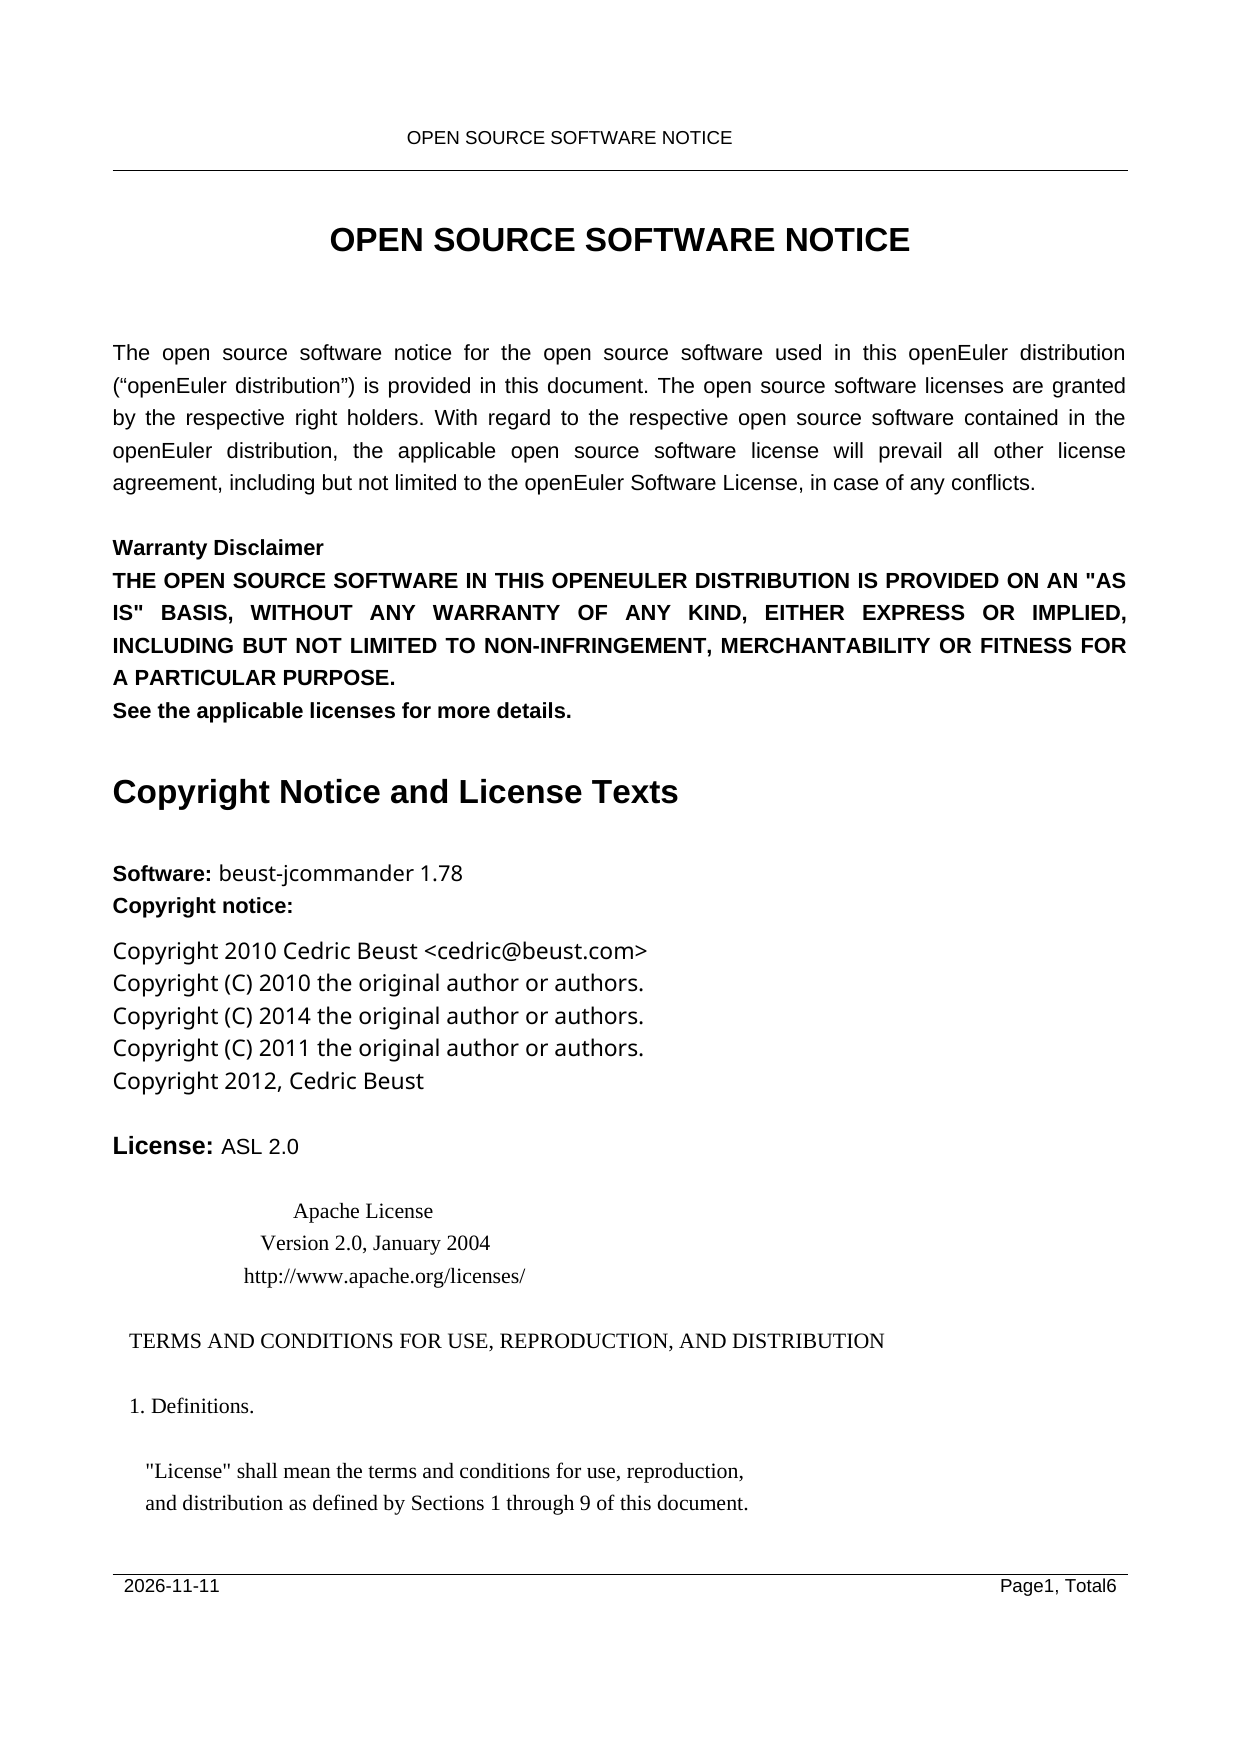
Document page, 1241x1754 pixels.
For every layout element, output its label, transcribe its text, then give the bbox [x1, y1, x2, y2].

text The open source software notice for the open source software used in this openEuler distribution (“openEuler distribution”) is provided in this document. The open source software licenses are granted by the respective right holders. With regard to the respective open source software contained in the openEuler distribution, the applicable open source software license will prevail all other license agreement, including but not limited to the openEuler Software License, in case of any conflicts. [112, 336, 1128, 499]
title Software: beust-jcommander 1.78 [112, 856, 1128, 889]
text Copyright notice: [112, 889, 1128, 921]
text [112, 1161, 1128, 1519]
text Copyright 2010 Cedric Beust <cedric@beust.com> Copyright (C) 2010 the original author or authors. Copyright (C) 2014 the original author or authors. Copyright (C) 2011 the original author or authors. Copyright 2012, Cedric Beust [112, 934, 1128, 1129]
text THE OPEN SOURCE SOFTWARE IN THIS OPENEULER DISTRIBUTION IS PROVIDED ON AN "AS IS" BASIS, WITHOUT ANY WARRANTY OF ANY KIND, EITHER EXPRESS OR IMPLIED, INCLUDING BUT NOT LIMITED TO NON-INFRINGEMENT, MERCHANTABILITY OR FITNESS FOR A PARTICULAR PURPOSE. See the applicable licenses for more details. [112, 564, 1128, 726]
text License: ASL 2.0 [112, 1129, 1128, 1161]
text Copyright Notice and License Texts [112, 759, 1128, 824]
text Warranty Disclaimer [112, 531, 1128, 564]
text OPEN SOURCE SOFTWARE NOTICE [112, 206, 1128, 271]
